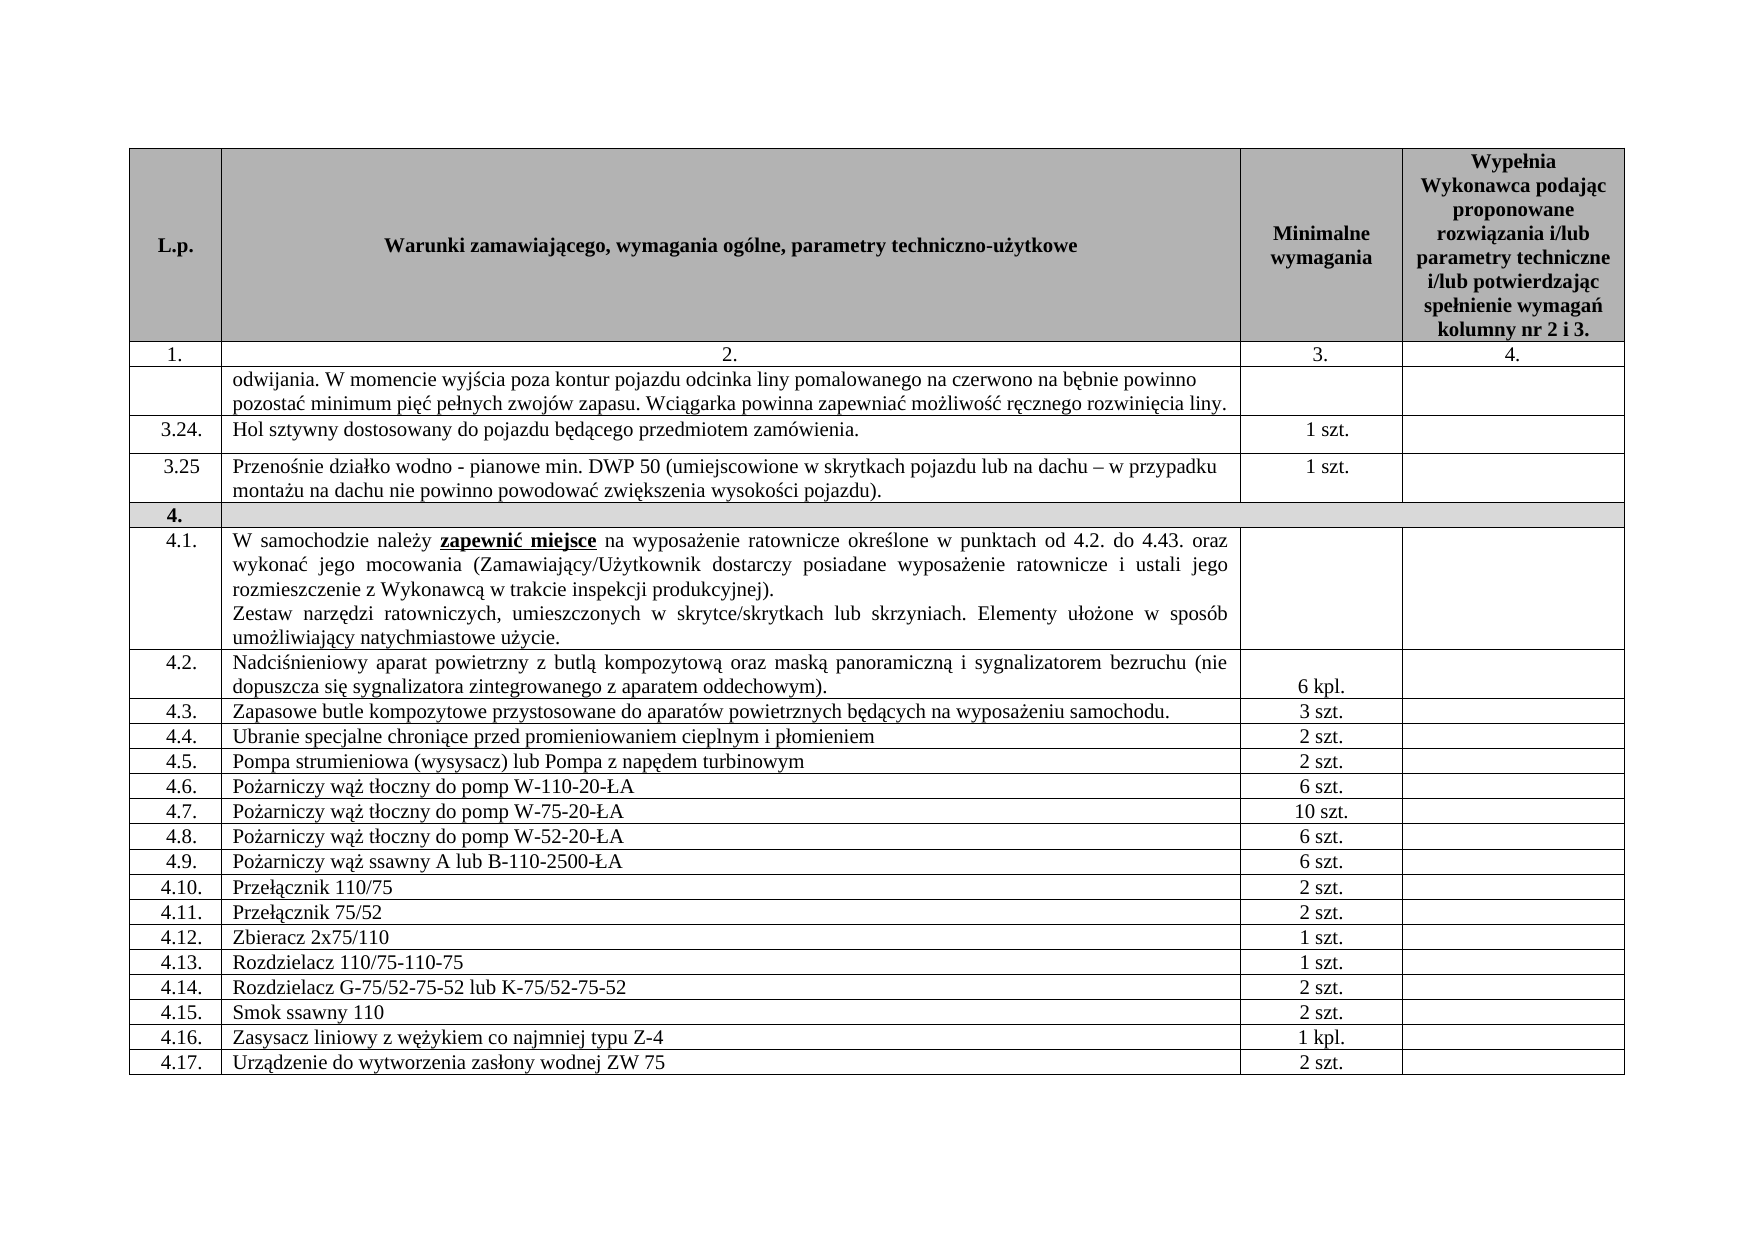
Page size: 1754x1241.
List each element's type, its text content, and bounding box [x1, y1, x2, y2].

table_cell 4.15. [130, 1000, 221, 1024]
table_cell Urządzenie do wytworzenia zasłony wodnej ZW 75 [222, 1050, 1240, 1074]
table_cell [1403, 1050, 1624, 1074]
table_cell 6 szt. [1241, 824, 1402, 848]
table_cell Zasysacz liniowy z wężykiem co najmniej typu Z-4 [222, 1025, 1240, 1049]
table_cell Pożarniczy wąż tłoczny do pomp W-75-20-ŁA [222, 799, 1240, 823]
table_cell [1403, 1000, 1624, 1024]
table_cell Rozdzielacz 110/75-110-75 [222, 950, 1240, 974]
table_cell 1 szt. [1241, 454, 1402, 502]
table_cell 2 szt. [1241, 749, 1402, 773]
table_cell 3 szt. [1241, 699, 1402, 723]
table_cell 10 szt. [1241, 799, 1402, 823]
table_cell 4.9. [130, 850, 221, 873]
table_cell [1403, 650, 1624, 698]
table_cell [1403, 925, 1624, 949]
table_cell [1403, 528, 1624, 649]
table_cell [1403, 975, 1624, 999]
table_cell 4.11. [130, 900, 221, 924]
table_cell 4.16. [130, 1025, 221, 1049]
table_cell [1241, 367, 1402, 415]
table_cell 2 szt. [1241, 975, 1402, 999]
table_cell Pożarniczy wąż tłoczny do pomp W-52-20-ŁA [222, 824, 1240, 848]
table_cell 3.23 [130, 367, 221, 415]
table_cell 4.4. [130, 724, 221, 748]
table_cell 2 szt. [1241, 724, 1402, 748]
table_cell 3.24. [130, 416, 221, 453]
table_cell 6 kpl. [1241, 650, 1402, 698]
table_cell 6 szt. [1241, 774, 1402, 798]
table_cell [1403, 900, 1624, 924]
table_cell [222, 342, 1240, 366]
table_cell Pożarniczy wąż ssawny A lub B-110-2500-ŁA [222, 850, 1240, 873]
table_header Warunki zamawiającego, wymagania ogólne, parametry techniczno-użytkowe [222, 149, 1240, 341]
table_cell [1403, 1025, 1624, 1049]
table_cell 3.25 [130, 454, 221, 502]
table_cell [1403, 699, 1624, 723]
table_cell 4.6. [130, 774, 221, 798]
table_cell 4.10. [130, 875, 221, 899]
table_cell 4.3. [130, 699, 221, 723]
table_cell 4.14. [130, 975, 221, 999]
table_cell Ubranie specjalne chroniące przed promieniowaniem cieplnym i płomieniem [222, 724, 1240, 748]
table_cell [1241, 528, 1402, 649]
table_cell Smok ssawny 110 [222, 1000, 1240, 1024]
table_cell 2 szt. [1241, 1000, 1402, 1024]
table_cell 4.13. [130, 950, 221, 974]
table_cell [1403, 342, 1624, 366]
table_cell Przełącznik 75/52 [222, 900, 1240, 924]
table_cell Zapasowe butle kompozytowe przystosowane do aparatów powietrznych będących na wyposażeniu samochodu. [222, 699, 1240, 723]
table_cell Rozdzielacz G-75/52-75-52 lub K-75/52-75-52 [222, 975, 1240, 999]
table_header L.p. [130, 149, 221, 341]
table_cell [130, 342, 221, 366]
table_cell [1403, 950, 1624, 974]
table_cell Pożarniczy wąż tłoczny do pomp W-110-20-ŁA [222, 774, 1240, 798]
table_cell W samochodzie należy zapewnić miejsce na wyposażenie ratownicze określone w punktach od 4.2. do 4.43. oraz wykonać jego mocowania (Zamawiający/Użytkownik dostarczy posiadane wyposażenie ratownicze i ustali jego rozmieszczenie z Wykonawcą w trakcie inspekcji produkcyjnej). Zestaw narzędzi ratowniczych, umieszczonych w skrytce/skrytkach lub skrzyniach. Elementy ułożone w sposób umożliwiający natychmiastowe użycie. [222, 528, 1240, 649]
table_cell Nadciśnieniowy aparat powietrzny z butlą kompozytową oraz maską panoramiczną i sygnalizatorem bezruchu (nie dopuszcza się sygnalizatora zintegrowanego z aparatem oddechowym). [222, 650, 1240, 698]
table_header Minimalne wymagania [1241, 149, 1402, 341]
table_cell 6 szt. [1241, 850, 1402, 873]
table_cell [1403, 367, 1624, 415]
table_cell [1403, 799, 1624, 823]
table_cell Hol sztywny dostosowany do pojazdu będącego przedmiotem zamówienia. [222, 416, 1240, 453]
table_cell 2 szt. [1241, 875, 1402, 899]
table_cell Pompa strumieniowa (wysysacz) lub Pompa z napędem turbinowym [222, 749, 1240, 773]
table_cell 4.12. [130, 925, 221, 949]
table_cell 4.8. [130, 824, 221, 848]
table_cell 2 szt. [1241, 900, 1402, 924]
table_cell 1 szt. [1241, 950, 1402, 974]
table_cell Przenośnie działko wodno - pianowe min. DWP 50 (umiejscowione w skrytkach pojazdu lub na dachu – w przypadku montażu na dachu nie powinno powodować zwiększenia wysokości pojazdu). [222, 454, 1240, 502]
table_cell 4.7. [130, 799, 221, 823]
table_cell [1403, 774, 1624, 798]
table_cell Przełącznik 110/75 [222, 875, 1240, 899]
table_cell 1 szt. [1241, 925, 1402, 949]
table_cell [1403, 824, 1624, 848]
table_cell [222, 503, 1624, 527]
table_cell [1403, 749, 1624, 773]
table_cell 1 kpl. [1241, 1025, 1402, 1049]
table_cell [1403, 454, 1624, 502]
table_cell 2 szt. [1241, 1050, 1402, 1074]
table_cell 4.17. [130, 1050, 221, 1074]
table_cell [130, 503, 221, 527]
table_cell 4.5. [130, 749, 221, 773]
table_cell 1 szt. [1241, 416, 1402, 453]
table_header Wypełnia Wykonawca podając proponowane rozwiązania i/lub parametry techniczne i/lub potwierdzając spełnienie wymagań kolumny nr 2 i 3. [1403, 149, 1624, 341]
table_cell [1241, 342, 1402, 366]
table_cell [1403, 416, 1624, 453]
table_cell Zbieracz 2x75/110 [222, 925, 1240, 949]
table_cell [1403, 850, 1624, 873]
table_cell 4.2. [130, 650, 221, 698]
table_cell [1403, 724, 1624, 748]
table_cell [1403, 875, 1624, 899]
table_cell 4.1. [130, 528, 221, 649]
